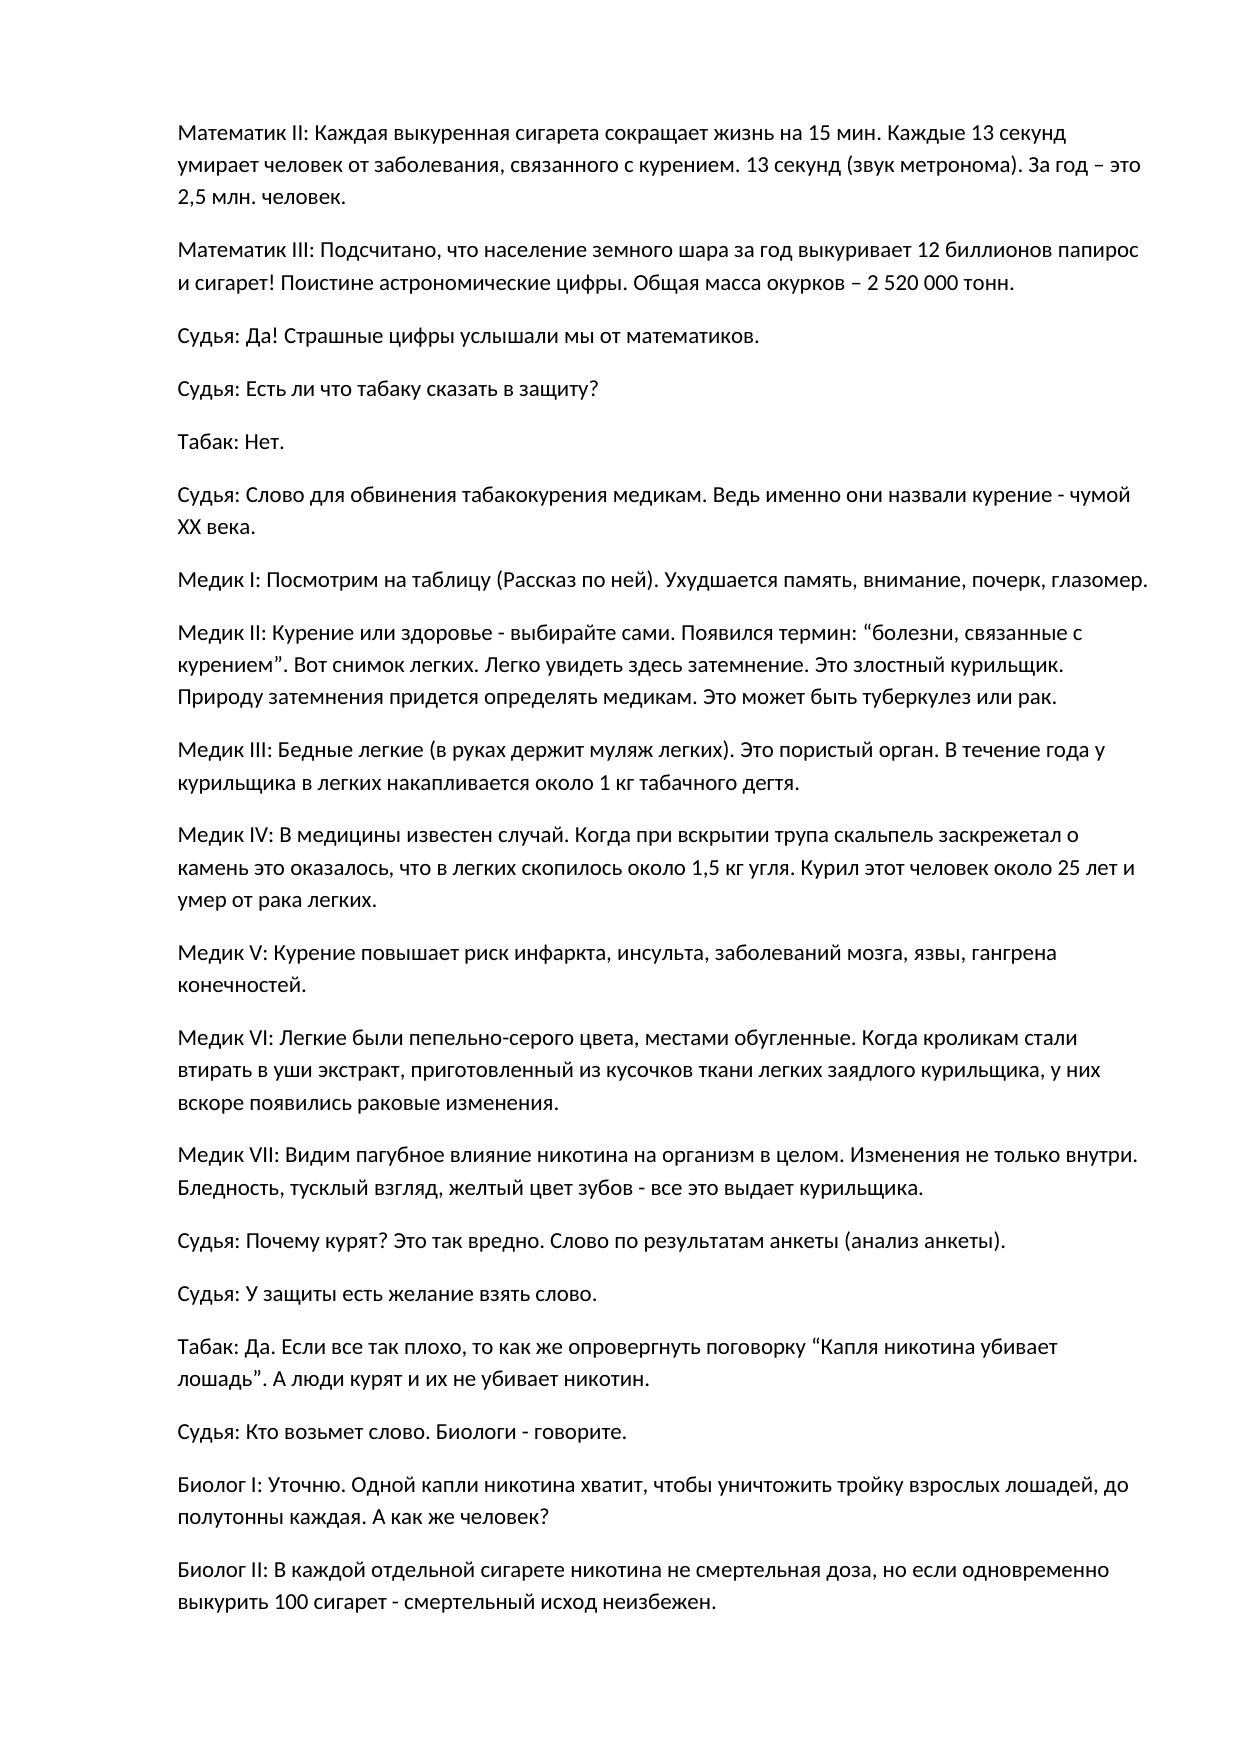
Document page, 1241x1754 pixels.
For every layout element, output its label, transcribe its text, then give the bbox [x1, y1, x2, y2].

text Судья: Есть ли что табаку сказать в защиту? [177, 374, 1152, 402]
text Математик II: Каждая выкуренная сигарета сокращает жизнь на 15 мин. Каждые 13 секунд умирает человек от заболевания, связанного с курением. 13 секунд (звук метронома). За год – это 2,5 млн. человек. [177, 118, 1152, 211]
text Математик III: Подсчитано, что население земного шара за год выкуривает 12 биллионов папирос и сигарет! Поистине астрономические цифры. Общая масса окурков – 2 520 000 тонн. [177, 236, 1152, 296]
text Медик II: Курение или здоровье - выбирайте сами. Появился термин: “болезни, связанные с курением”. Вот снимок легких. Легко увидеть здесь затемнение. Это злостный курильщик. Природу затемнения придется определять медикам. Это может быть туберкулез или рак. [177, 618, 1152, 710]
text Судья: Да! Страшные цифры услышали мы от математиков. [177, 321, 1152, 349]
text Биолог I: Уточню. Одной капли никотина хватит, чтобы уничтожить тройку взрослых лошадей, до полутонны каждая. А как же человек? [177, 1470, 1152, 1530]
text Медик III: Бедные легкие (в руках держит муляж легких). Это пористый орган. В течение года у курильщика в легких накапливается около 1 кг табачного дегтя. [177, 735, 1152, 796]
text Медик V: Курение повышает риск инфаркта, инсульта, заболеваний мозга, язвы, гангрена конечностей. [177, 938, 1152, 998]
text Биолог II: В каждой отдельной сигарете никотина не смертельная доза, но если одновременно выкурить 100 сигарет - смертельный исход неизбежен. [177, 1555, 1152, 1616]
text Медик VI: Легкие были пепельно-серого цвета, местами обугленные. Когда кроликам стали втирать в уши экстракт, приготовленный из кусочков ткани легких заядлого курильщика, у них вскоре появились раковые изменения. [177, 1023, 1152, 1116]
text Медик I: Посмотрим на таблицу (Рассказ по ней). Ухудшается память, внимание, почерк, глазомер. [177, 565, 1152, 593]
text Медик VII: Видим пагубное влияние никотина на организм в целом. Изменения не только внутри. Бледность, тусклый взгляд, желтый цвет зубов - все это выдает курильщика. [177, 1141, 1152, 1201]
text Судья: Кто возьмет слово. Биологи - говорите. [177, 1417, 1152, 1445]
text Судья: У защиты есть желание взять слово. [177, 1279, 1152, 1307]
text Табак: Да. Если все так плохо, то как же опровергнуть поговорку “Капля никотина убивает лошадь”. А люди курят и их не убивает никотин. [177, 1332, 1152, 1392]
text Табак: Нет. [177, 427, 1152, 455]
text Медик IV: В медицины известен случай. Когда при вскрытии трупа скальпель заскрежетал о камень это оказалось, что в легких скопилось около 1,5 кг угля. Курил этот человек около 25 лет и умер от рака легких. [177, 821, 1152, 913]
text Судья: Почему курят? Это так вредно. Слово по результатам анкеты (анализ анкеты). [177, 1226, 1152, 1254]
text Судья: Слово для обвинения табакокурения медикам. Ведь именно они назвали курение - чумой XX века. [177, 480, 1152, 540]
